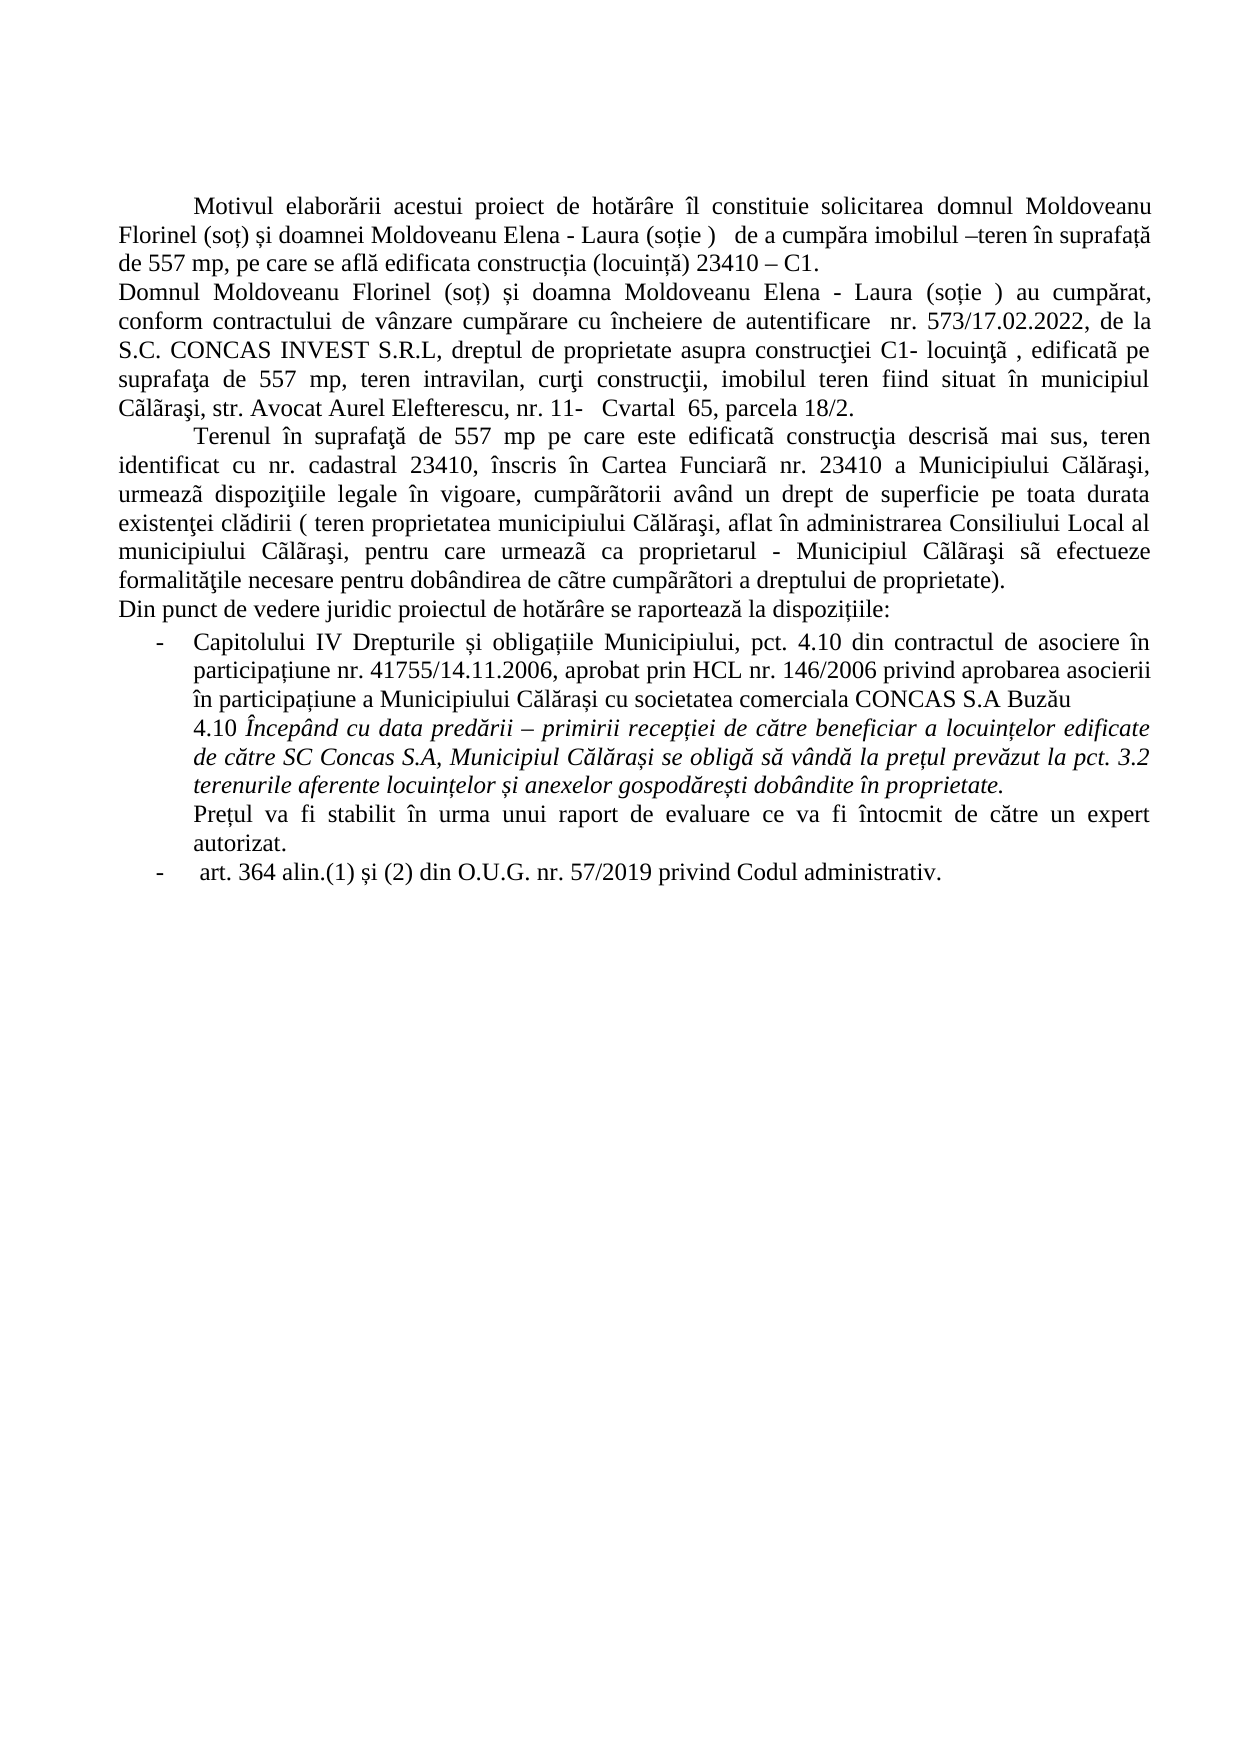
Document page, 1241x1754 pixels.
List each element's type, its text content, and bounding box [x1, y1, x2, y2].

text Din punct de vedere juridic proiectul de hotărâre se raportează la dispozițiile: [118, 594, 1152, 623]
text Domnul Moldoveanu Florinel (soț) și doamna Moldoveanu Elena - Laura (soție ) au cumpărat, conform contractului de vânzare cumpărare cu încheiere de autentificare nr. 573/17.02.2022, de la S.C. CONCAS INVEST S.R.L, dreptul de proprietate asupra construcţiei C1- locuinţã , edificatã pe suprafaţa de 557 mp, teren intravilan, curţi construcţii, imobilul teren fiind situat în municipiul Cãlãraşi, str. Avocat Aurel Elefterescu, nr. 11- Cvartal 65, parcela 18/2. [118, 277, 1152, 421]
list art. 364 alin.(1) și (2) din O.U.G. nr. 57/2019 privind Codul administrativ. [156, 857, 1152, 886]
text Terenul în suprafaţă de 557 mp pe care este edificatã construcţia descrisă mai sus, teren identificat cu nr. cadastral 23410, înscris în Cartea Funciarã nr. 23410 a Municipiului Călăraşi, urmeazã dispoziţiile legale în vigoare, cumpãrãtorii având un drept de superficie pe toata durata existenţei clădirii ( teren proprietatea municipiului Călăraşi, aflat în administrarea Consiliului Local al municipiului Cãlãraşi, pentru care urmeazã ca proprietarul - Municipiul Cãlãraşi sã efectueze formalităţile necesare pentru dobândirea de cãtre cumpãrãtori a dreptului de proprietate). [118, 421, 1152, 594]
text 4.10 Începând cu data predării – primirii recepției de către beneficiar a locuințelor edificate de către SC Concas S.A, Municipiul Călărași se obligă să vândă la prețul prevăzut la pct. 3.2 terenurile aferente locuințelor și anexelor gospodărești dobândite în proprietate. [193, 713, 1152, 799]
text Prețul va fi stabilit în urma unui raport de evaluare ce va fi întocmit de către un expert autorizat. [193, 799, 1152, 857]
list Capitolului IV Drepturile și obligațiile Municipiului, pct. 4.10 din contractul de asociere în participațiune nr. 41755/14.11.2006, aprobat prin HCL nr. 146/2006 privind aprobarea asocierii în participațiune a Municipiului Călărași cu societatea comerciala CONCAS S.A Buzău [156, 627, 1152, 713]
text Motivul elaborării acestui proiect de hotărâre îl constituie solicitarea domnul Moldoveanu Florinel (soț) și doamnei Moldoveanu Elena - Laura (soție ) de a cumpăra imobilul –teren în suprafață de 557 mp, pe care se află edificata construcția (locuință) 23410 – C1. [118, 191, 1152, 277]
